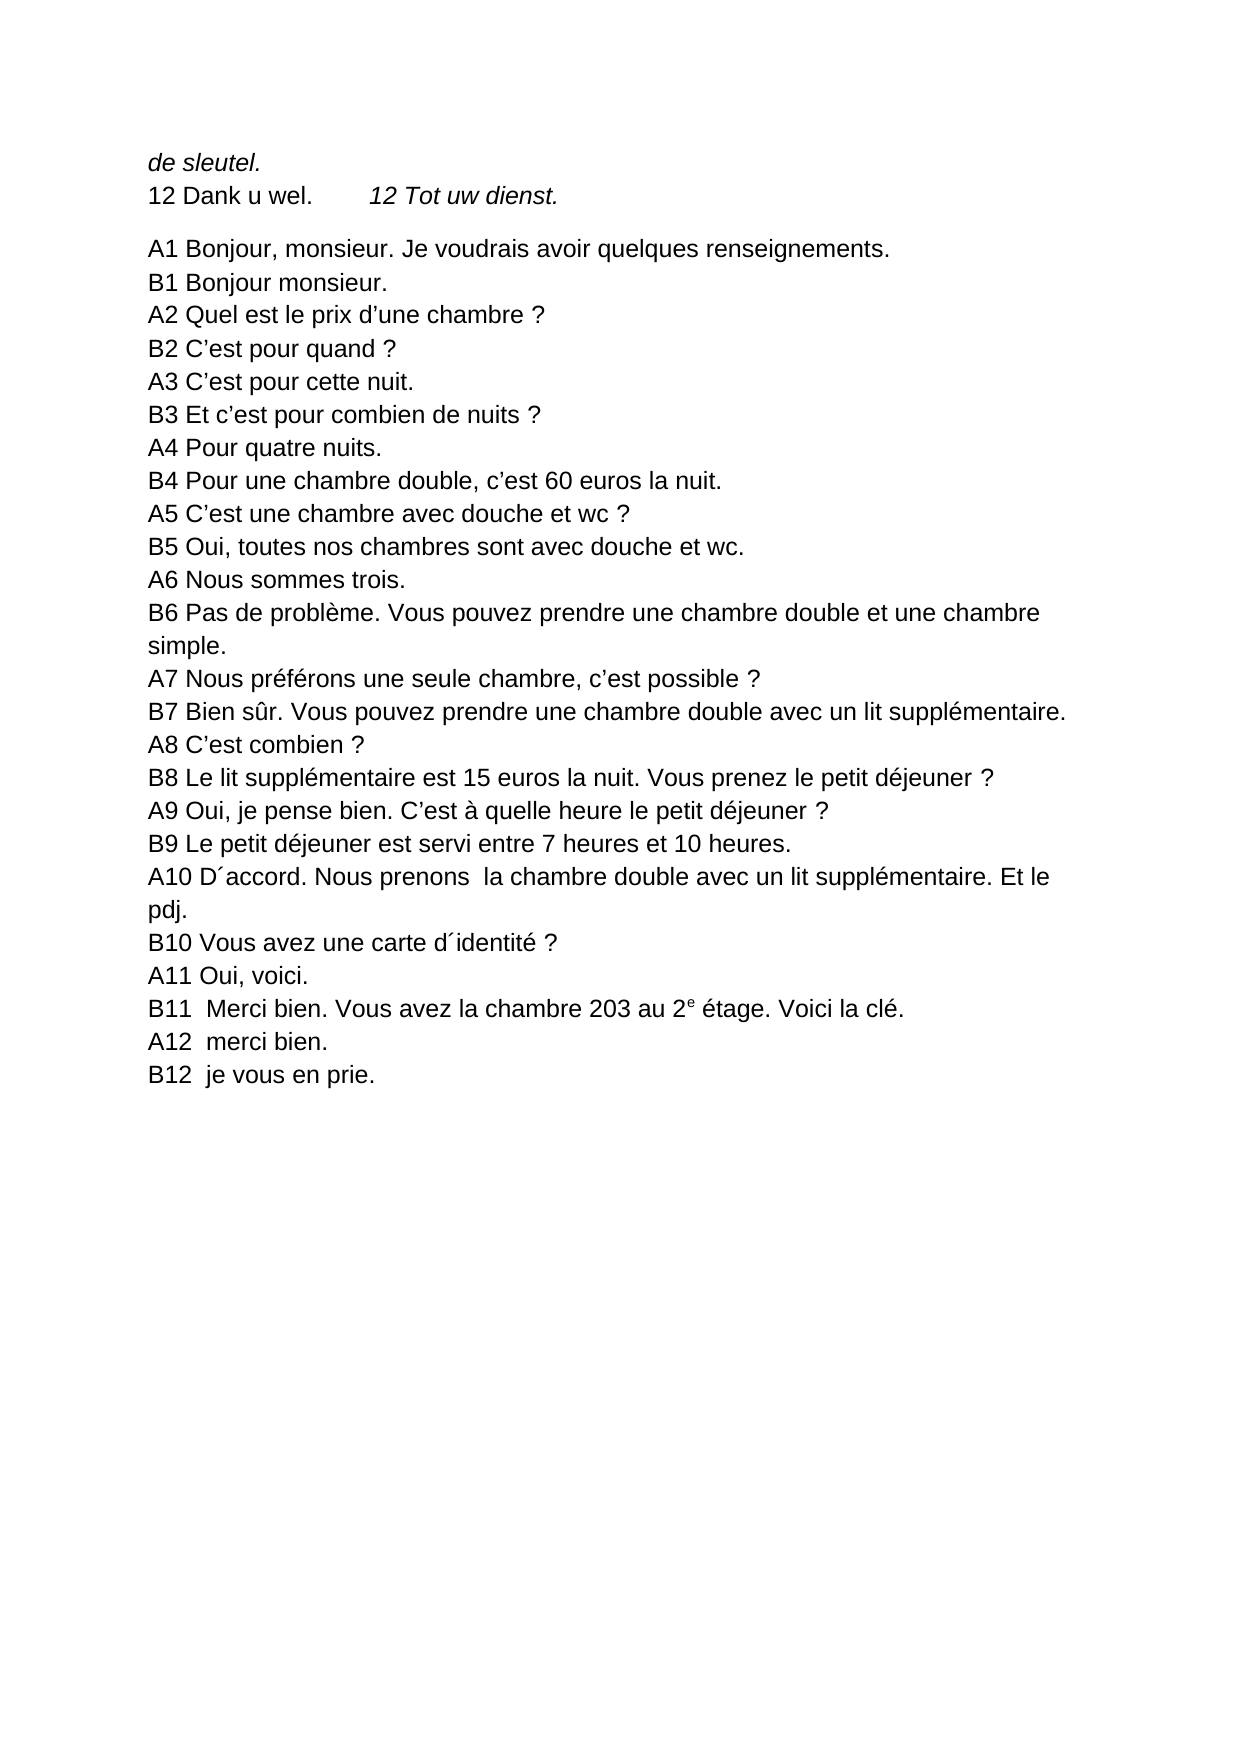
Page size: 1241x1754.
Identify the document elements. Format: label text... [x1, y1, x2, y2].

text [148, 148, 1093, 209]
text A1 Bonjour, monsieur. Je voudrais avoir quelques renseignements. B1 Bonjour monsieur. A2 Quel est le prix d’une chambre ? B2 C’est pour quand ? A3 C’est pour cette nuit. B3 Et c’est pour combien de nuits ? A4 Pour quatre nuits. B4 Pour une chambre double, c’est 60 euros la nuit. A5 C’est une chambre avec douche et wc ? B5 Oui, toutes nos chambres sont avec douche et wc. A6 Nous sommes trois. B6 Pas de problème. Vous pouvez prendre une chambre double et une chambre simple. A7 Nous préférons une seule chambre, c’est possible ? B7 Bien sûr. Vous pouvez prendre une chambre double avec un lit supplémentaire. A8 C’est combien ? B8 Le lit supplémentaire est 15 euros la nuit. Vous prenez le petit déjeuner ? A9 Oui, je pense bien. C’est à quelle heure le petit déjeuner ? B9 Le petit déjeuner est servi entre 7 heures et 10 heures. A10 D´accord. Nous prenons la chambre double avec un lit supplémentaire. Et le pdj. B10 Vous avez une carte d´identité ? A11 Oui, voici. B11 Merci bien. Vous avez la chambre 203 au 2e étage. Voici la clé. A12 merci bien. B12 je vous en prie. [148, 234, 1093, 1121]
